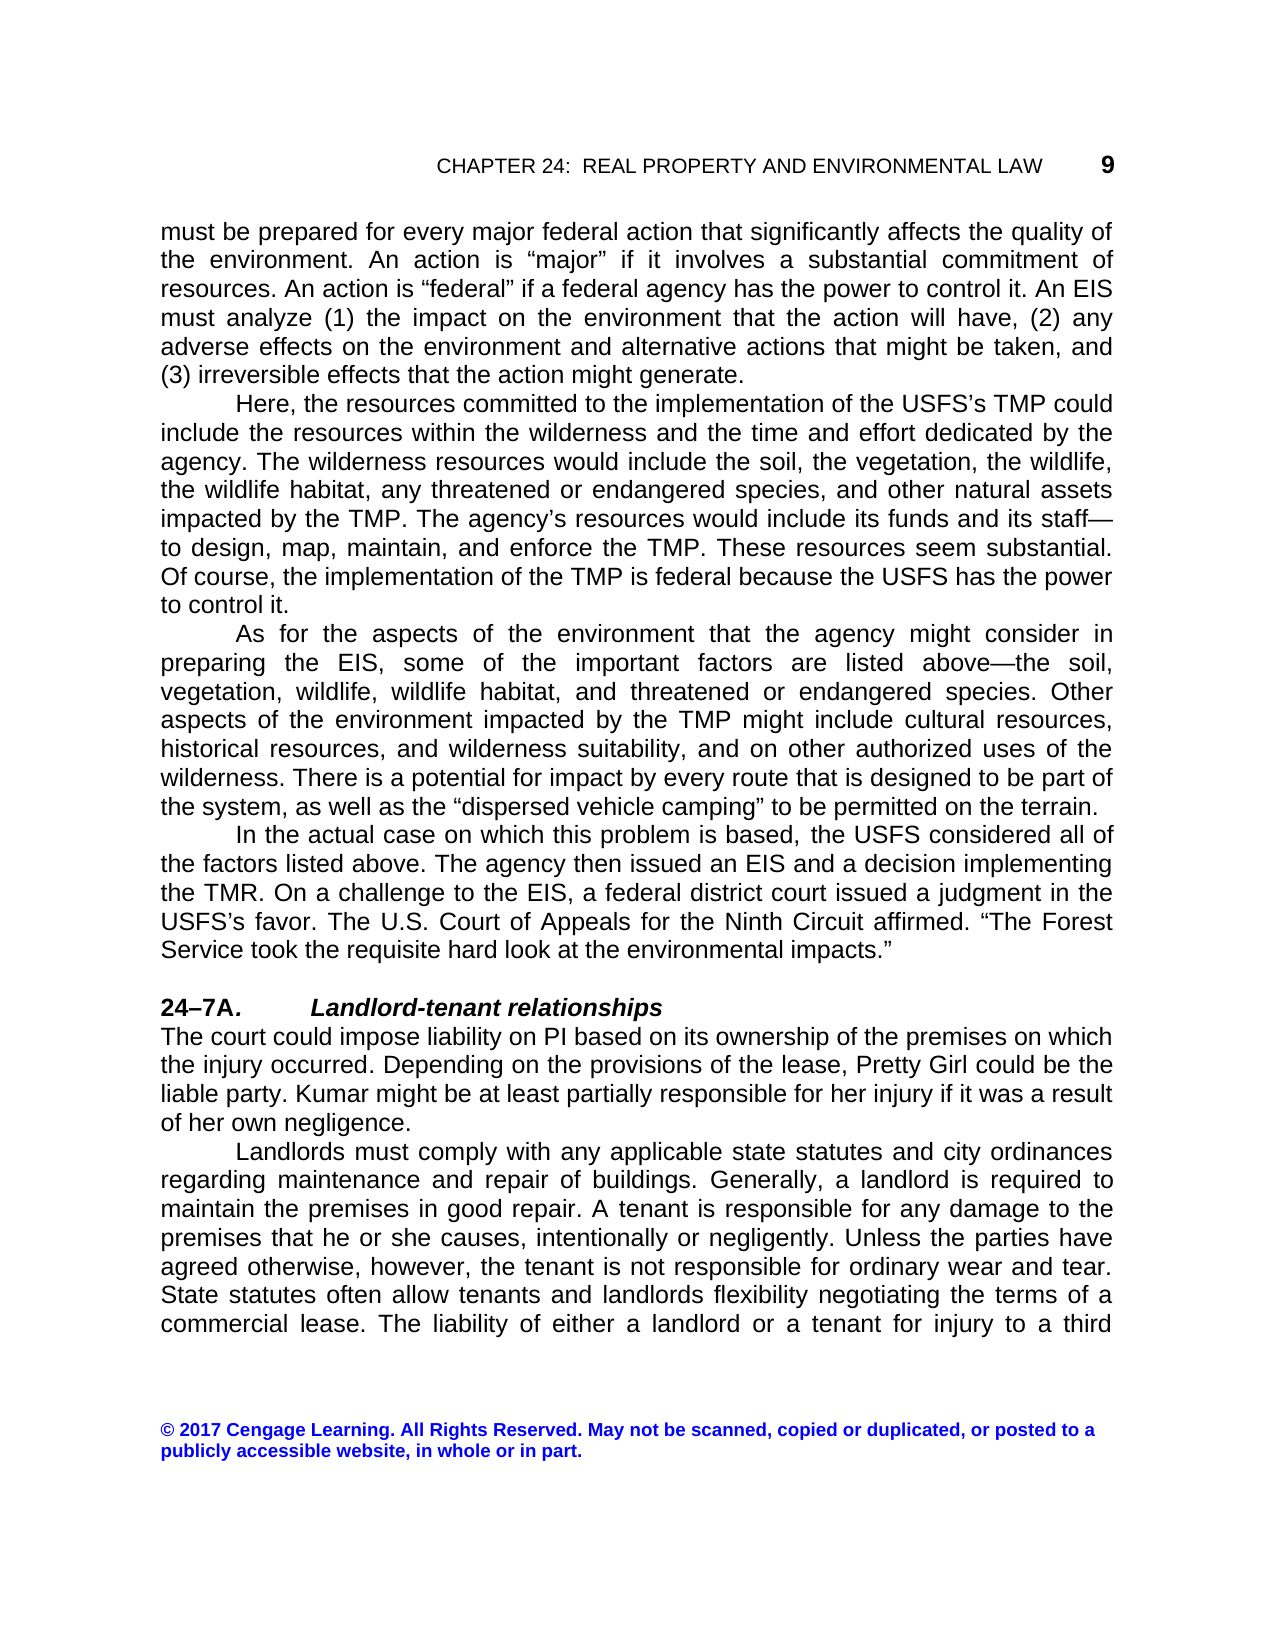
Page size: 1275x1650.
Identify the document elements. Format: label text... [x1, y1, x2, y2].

text 24–7A . Landlord-tenant relationships [160, 993, 1114, 1022]
text In the actual case on which this problem is based, the USFS considered all of the factors listed above. The agency then issued an EIS and a decision implementing the TMR. On a challenge to the EIS, a federal district court issued a judgment in the USFS’s favor. The U.S. Court of Appeals for the Ninth Circuit affirmed. “The Forest Service took the requisite hard look at the environmental impacts.” [160, 820, 1114, 964]
text Here, the resources committed to the implementation of the USFS’s TMP could include the resources within the wilderness and the time and effort dedicated by the agency. The wilderness resources would include the soil, the vegetation, the wildlife, the wildlife habitat, any threatened or endangered species, and other natural assets impacted by the TMP. The agency’s resources would include its funds and its staff—to design, map, maintain, and enforce the TMP. These resources seem substantial. Of course, the implementation of the TMP is federal because the USFS has the power to control it. [160, 389, 1114, 619]
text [160, 1137, 1114, 1338]
text As for the aspects of the environment that the agency might consider in preparing the EIS, some of the important factors are listed above—the soil, vegetation, wildlife, wildlife habitat, and threatened or endangered species. Other aspects of the environment impacted by the TMP might include cultural resources, historical resources, and wilderness suitability, and on other authorized uses of the wilderness. There is a potential for impact by every route that is designed to be part of the system, as well as the “dispersed vehicle camping” to be permitted on the terrain. [160, 619, 1114, 820]
text The court could impose liability on PI based on its ownership of the premises on which the injury occurred. Depending on the provisions of the lease, Pretty Girl could be the liable party. Kumar might be at least partially responsible for her injury if it was a result of her own negligence. [160, 1022, 1114, 1137]
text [160, 217, 1114, 389]
